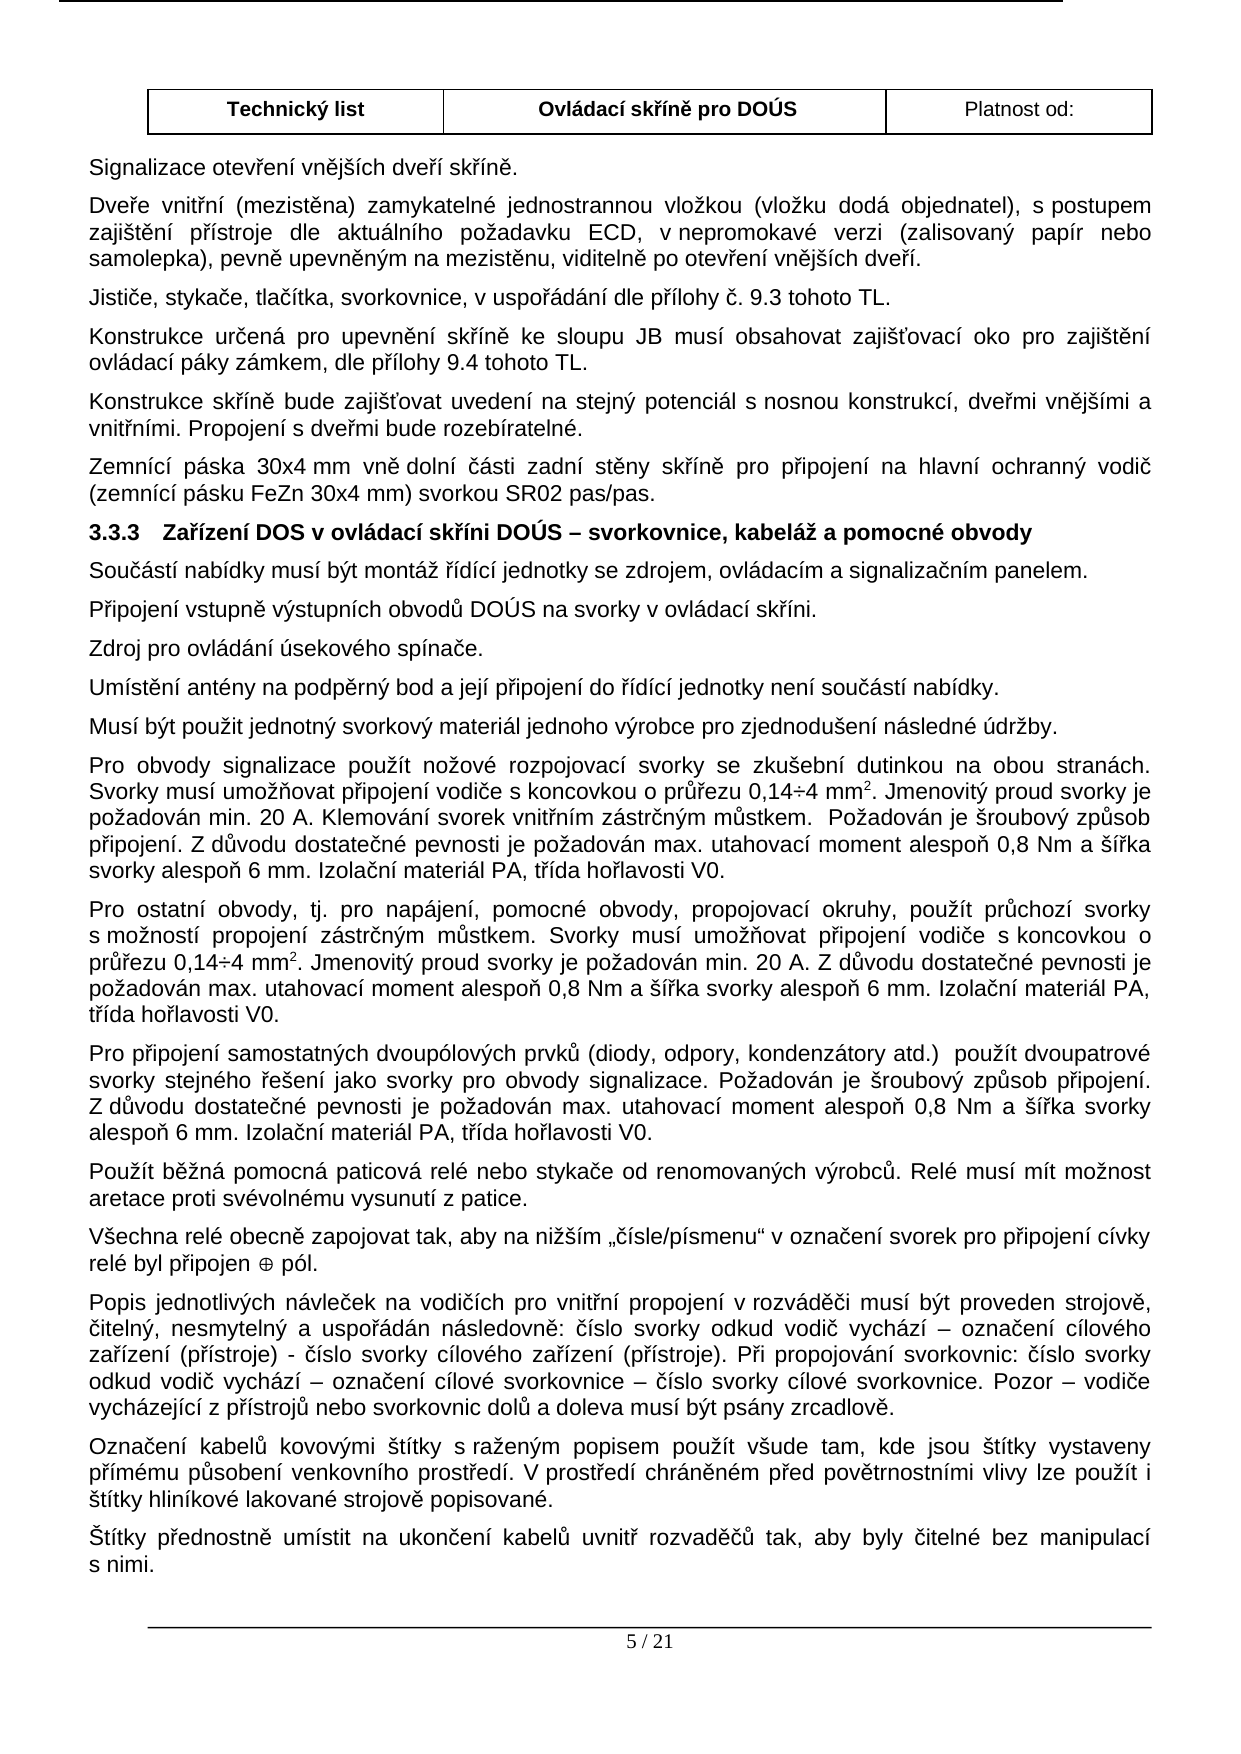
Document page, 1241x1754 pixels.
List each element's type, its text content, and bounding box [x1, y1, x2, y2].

text Použít běžná pomocná paticová relé nebo stykače od renomovaných výrobců. Relé musí mít možnost aretace proti svévolnému vysunutí z patice. [89, 1158, 1152, 1211]
text Musí být použit jednotný svorkový materiál jednoho výrobce pro zjednodušení následné údržby. [89, 713, 1152, 739]
text Součástí nabídky musí být montáž řídící jednotky se zdrojem, ovládacím a signalizačním panelem. [89, 557, 1152, 584]
text Dveře vnitřní (mezistěna) zamykatelné jednostrannou vložkou (vložku dodá objednatel), s postupem zajištění přístroje dle aktuálního požadavku ECD, v nepromokavé verzi (zalisovaný papír nebo samolepka), pevně upevněným na mezistěnu, viditelně po otevření vnějších dveří. [89, 192, 1152, 272]
text Zemnící páska 30x4 mm vně dolní části zadní stěny skříně pro připojení na hlavní ochranný vodič (zemnící pásku FeZn 30x4 mm) svorkou SR02 pas/pas. [89, 453, 1152, 506]
text Umístění antény na podpěrný bod a její připojení do řídící jednotky není součástí nabídky. [89, 674, 1152, 700]
text Připojení vstupně výstupních obvodů DOÚS na svorky v ovládací skříni. [89, 596, 1152, 623]
text Pro obvody signalizace použít nožové rozpojovací svorky se zkušební dutinkou na obou stranách. Svorky musí umožňovat připojení vodiče s koncovkou o průřezu 0,14÷4 mm2. Jmenovitý proud svorky je požadován min. 20 A. Klemování svorek vnitřním zástrčným můstkem. Požadován je šroubový způsob připojení. Z důvodu dostatečné pevnosti je požadován max. utahovací moment alespoň 0,8 Nm a šířka svorky alespoň 6 mm. Izolační materiál PA, třída hořlavosti V0. [89, 752, 1152, 883]
text Označení kabelů kovovými štítky s raženým popisem použít všude tam, kde jsou štítky vystaveny přímému působení venkovního prostředí. V prostředí chráněném před povětrnostními vlivy lze použít i štítky hliníkové lakované strojově popisované. [89, 1433, 1152, 1512]
text Popis jednotlivých návleček na vodičích pro vnitřní propojení v rozváděči musí být proveden strojově, čitelný, nesmytelný a uspořádán následovně: číslo svorky odkud vodič vychází – označení cílového zařízení (přístroje) - číslo svorky cílového zařízení (přístroje). Při propojování svorkovnic: číslo svorky odkud vodič vychází – označení cílové svorkovnice – číslo svorky cílové svorkovnice. Pozor – vodiče vycházející z přístrojů nebo svorkovnic dolů a doleva musí být psány zrcadlově. [89, 1288, 1152, 1420]
text Zdroj pro ovládání úsekového spínače. [89, 635, 1152, 661]
text Konstrukce skříně bude zajišťovat uvedení na stejný potenciál s nosnou konstrukcí, dveřmi vnějšími a vnitřními. Propojení s dveřmi bude rozebíratelné. [89, 388, 1152, 441]
text Signalizace otevření vnějších dveří skříně. [89, 154, 1152, 180]
text Štítky přednostně umístit na ukončení kabelů uvnitř rozvaděčů tak, aby byly čitelné bez manipulací s nimi. [89, 1524, 1152, 1577]
text Pro připojení samostatných dvoupólových prvků (diody, odpory, kondenzátory atd.) použít dvoupatrové svorky stejného řešení jako svorky pro obvody signalizace. Požadován je šroubový způsob připojení. Z důvodu dostatečné pevnosti je požadován max. utahovací moment alespoň 0,8 Nm a šířka svorky alespoň 6 mm. Izolační materiál PA, třída hořlavosti V0. [89, 1040, 1152, 1146]
text Všechna relé obecně zapojovat tak, aby na nižším „čísle/písmenu“ v označení svorek pro připojení cívky relé byl připojen  pól. [89, 1223, 1152, 1276]
text Konstrukce určená pro upevnění skříně ke sloupu JB musí obsahovat zajišťovací oko pro zajištění ovládací páky zámkem, dle přílohy 9.4 tohoto TL. [89, 323, 1152, 376]
text Pro ostatní obvody, tj. pro napájení, pomocné obvody, propojovací okruhy, použít průchozí svorky s možností propojení zástrčným můstkem. Svorky musí umožňovat připojení vodiče s koncovkou o průřezu 0,14÷4 mm2. Jmenovitý proud svorky je požadován min. 20 A. Z důvodu dostatečné pevnosti je požadován max. utahovací moment alespoň 0,8 Nm a šířka svorky alespoň 6 mm. Izolační materiál PA, třída hořlavosti V0. [89, 896, 1152, 1028]
list Zařízení DOS v ovládací skříni DOÚS – svorkovnice, kabeláž a pomocné obvody [89, 518, 1152, 545]
text Jističe, stykače, tlačítka, svorkovnice, v uspořádání dle přílohy č. 9.3 tohoto TL. [89, 284, 1152, 310]
